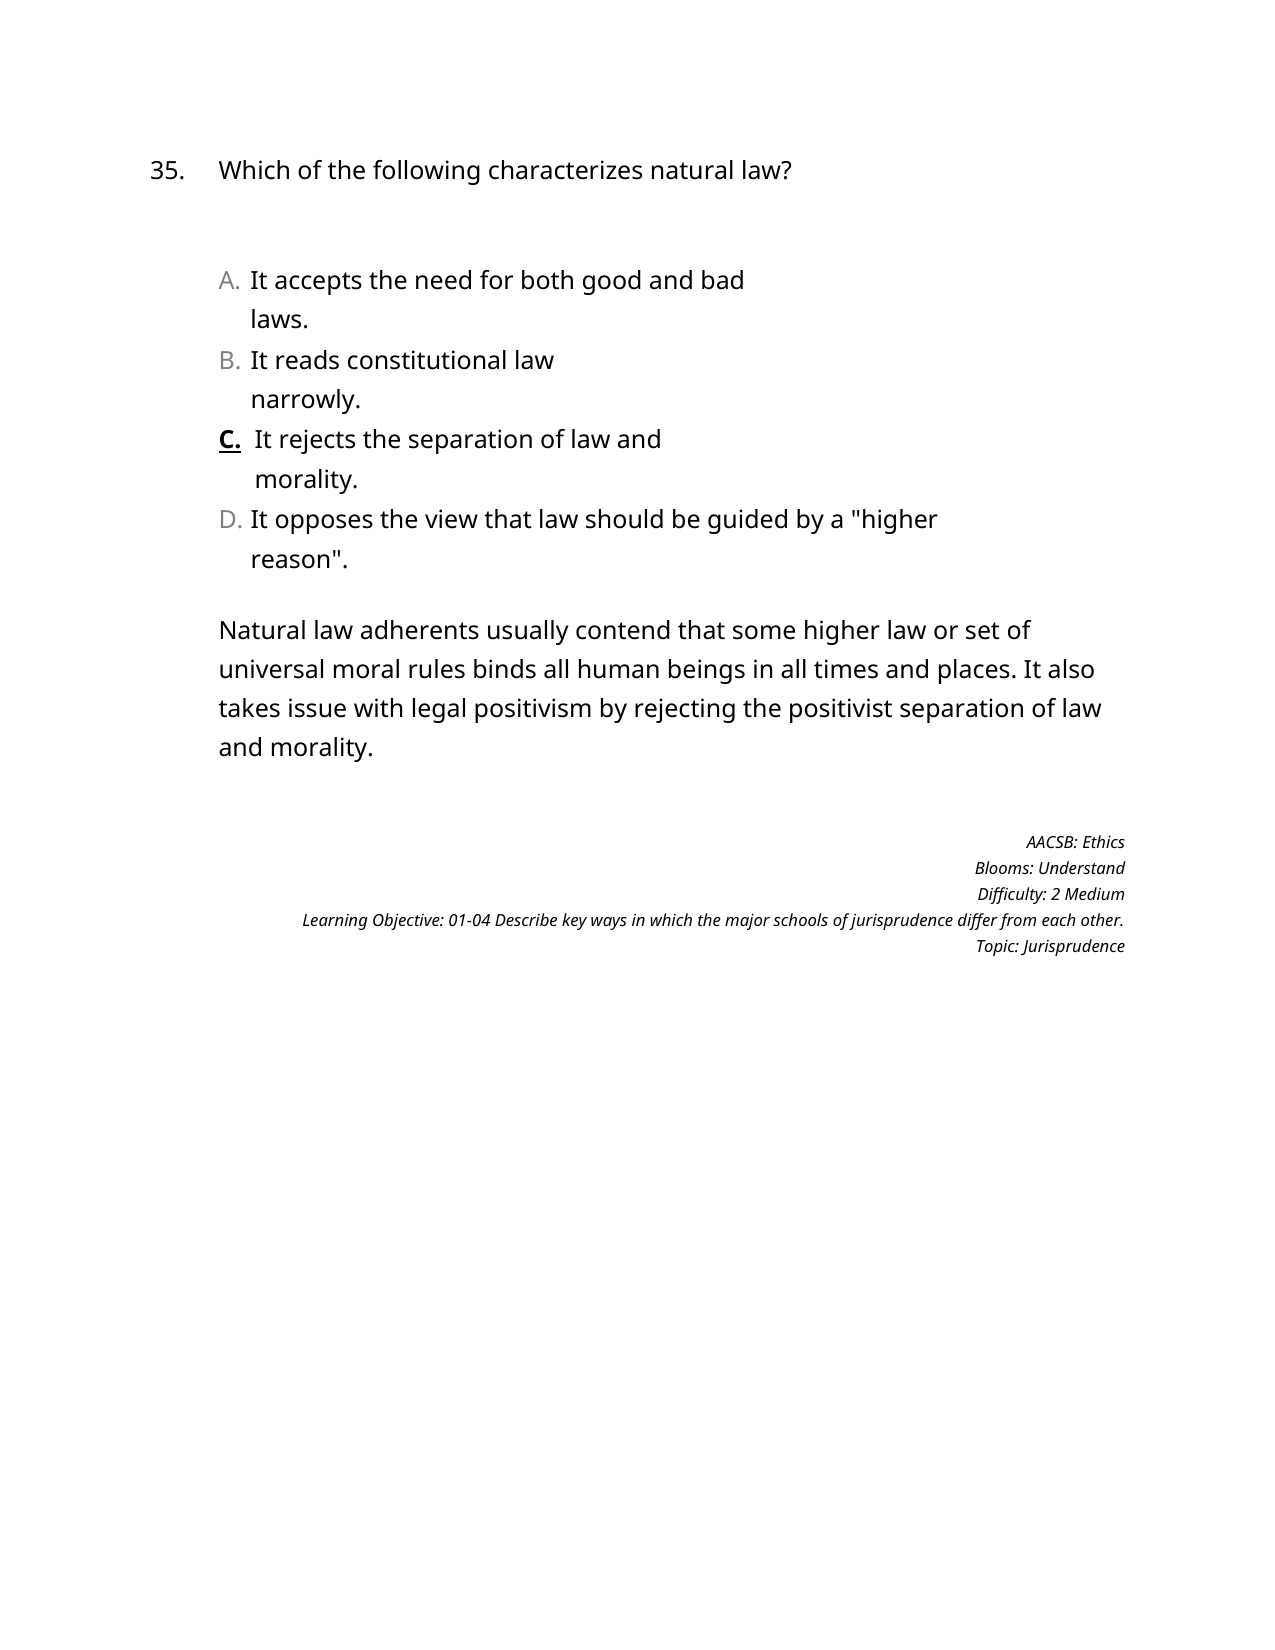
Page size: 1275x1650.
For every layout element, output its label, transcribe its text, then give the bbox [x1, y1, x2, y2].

table_header Which of the following characterizes natural law? Natural law adherents usually contend that some higher law or set of universal moral rules binds all human beings in all times and places. It also takes issue with legal positivism by rejecting the positivist separation of law and morality. [218, 153, 1125, 801]
table_header AACSB: Ethics Blooms: Understand Difficulty: 2 Medium Learning Objective: 01-04 Describe key ways in which the major schools of jurisprudence differ from each other. Topic: Jurisprudence [150, 830, 1125, 993]
table_header 35. [150, 153, 218, 801]
